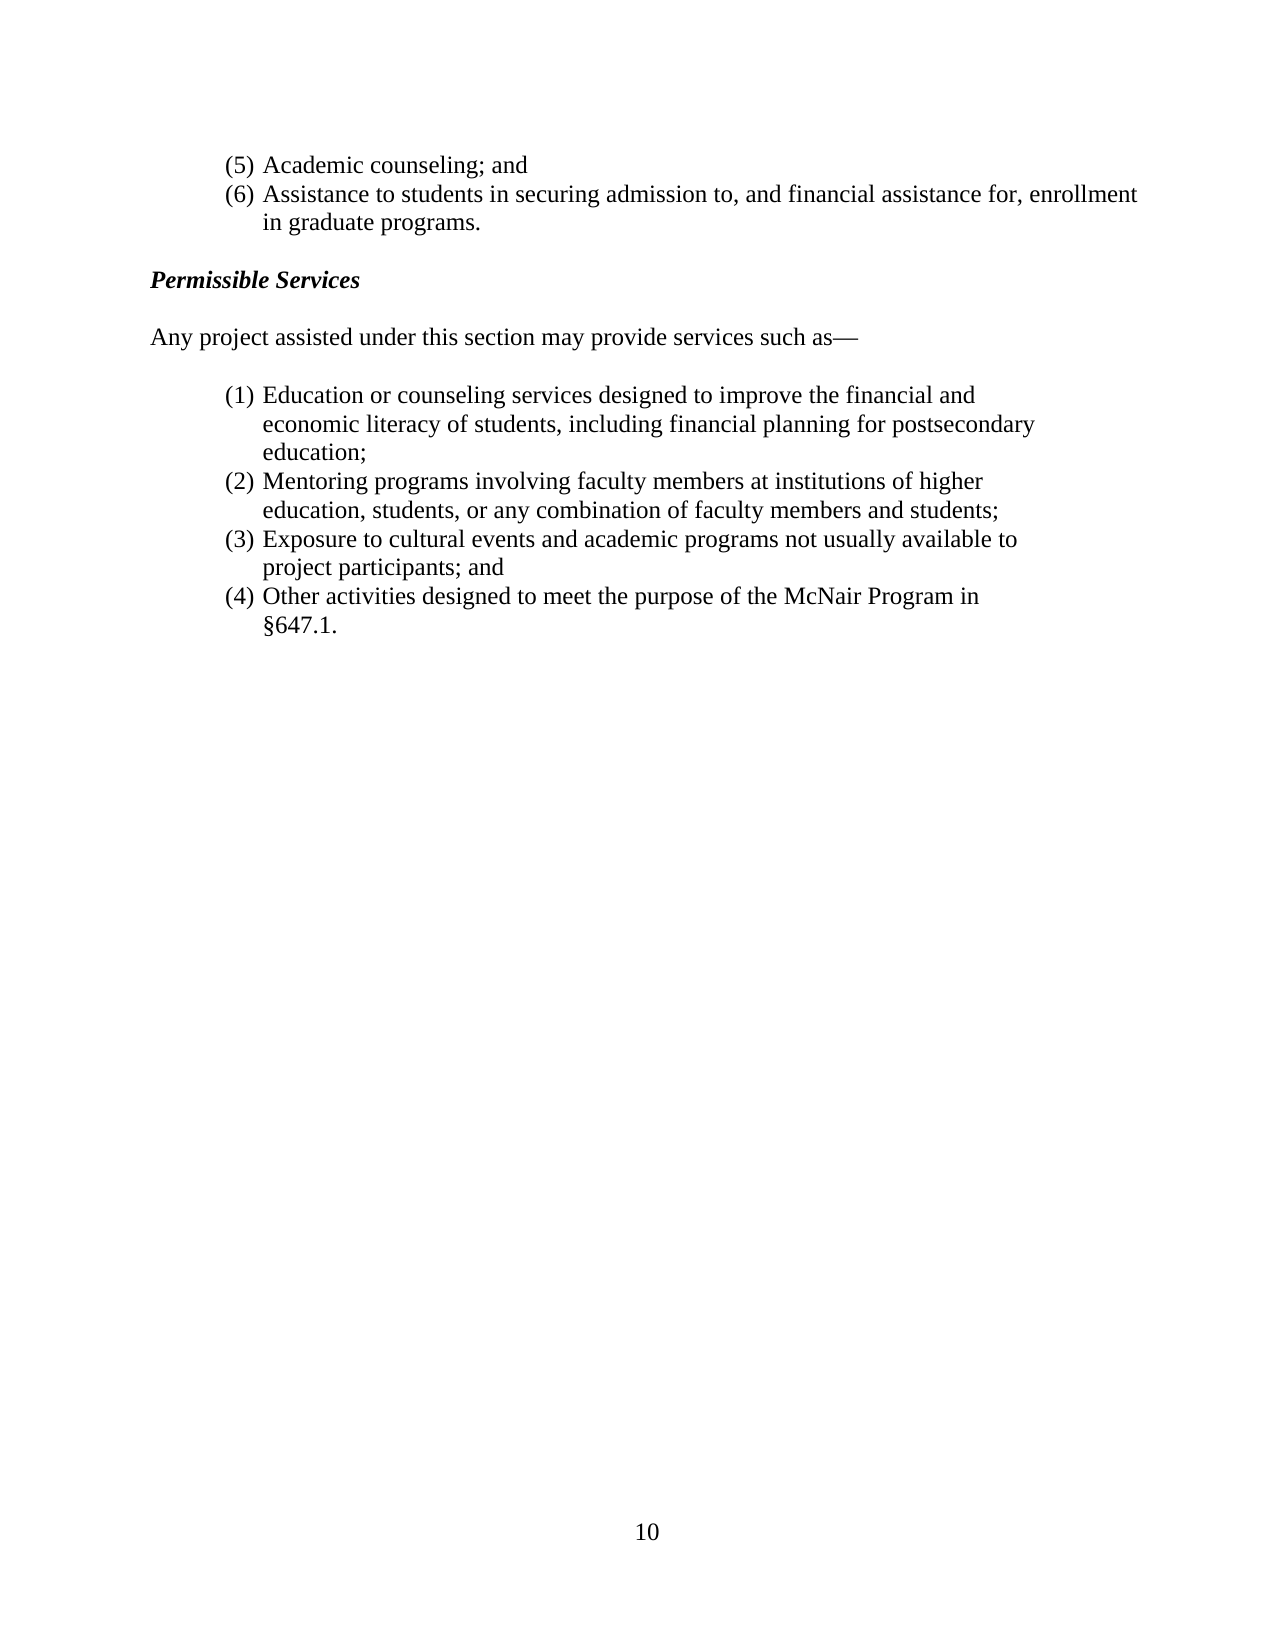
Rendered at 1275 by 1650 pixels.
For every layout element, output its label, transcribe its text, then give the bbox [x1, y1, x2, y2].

list Mentoring programs involving faculty members at institutions of higher [225, 466, 1144, 495]
text economic literacy of students, including financial planning for postsecondary education; [262, 409, 1144, 466]
text Permissible Services [150, 265, 1144, 294]
list Academic counseling; and [225, 150, 1144, 179]
text project participants; and [262, 552, 1144, 581]
list Other activities designed to meet the purpose of the McNair Program in [225, 581, 1144, 610]
list Education or counseling services designed to improve the financial and [225, 380, 1144, 409]
text Any project assisted under this section may provide services such as— [150, 322, 1144, 351]
text education, students, or any combination of faculty members and students; [262, 495, 1144, 524]
text §647.1. [262, 610, 1144, 639]
list Assistance to students in securing admission to, and financial assistance for, enrollment in graduate programs. [225, 179, 1144, 236]
list Exposure to cultural events and academic programs not usually available to [225, 524, 1144, 552]
